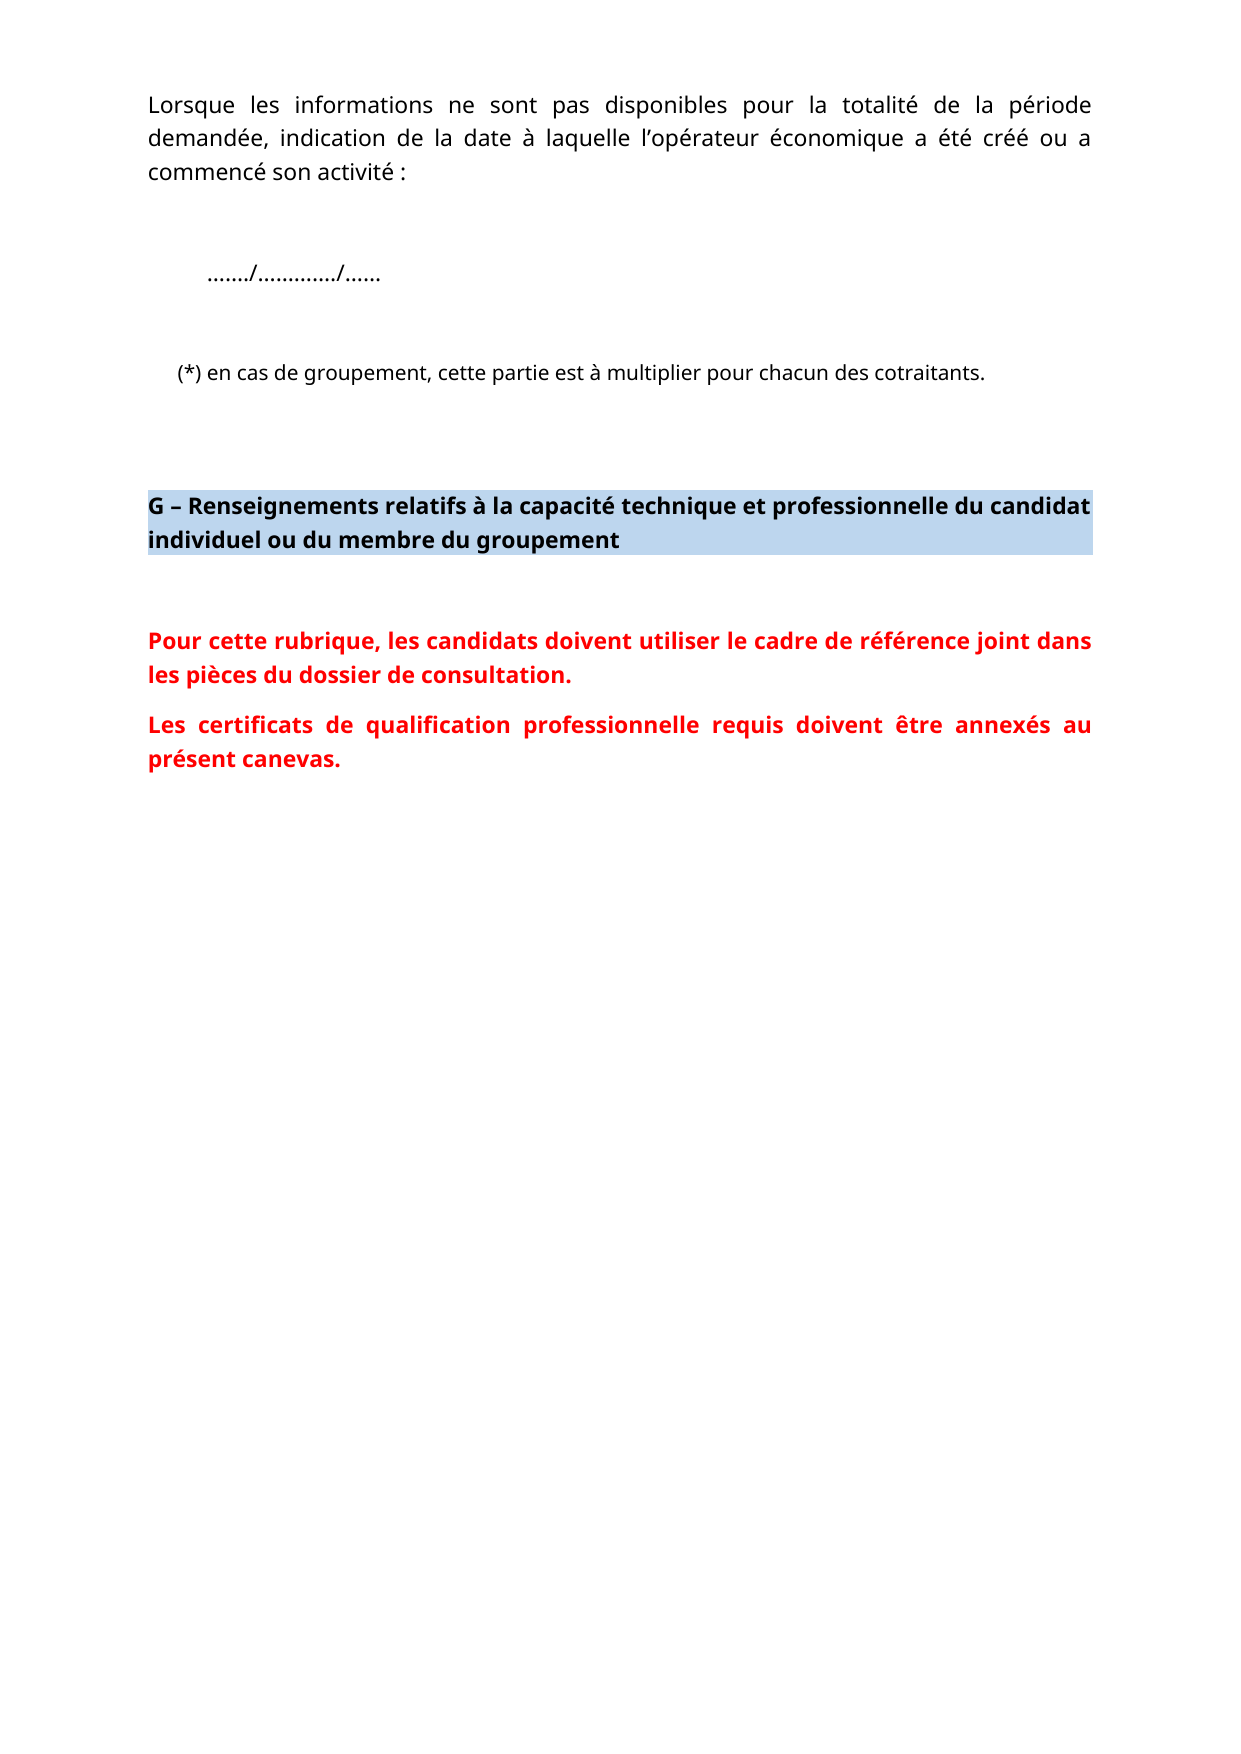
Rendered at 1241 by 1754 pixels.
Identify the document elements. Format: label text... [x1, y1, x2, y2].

text G – Renseignements relatifs à la capacité technique et professionnelle du candidat individuel ou du membre du groupement [148, 490, 1093, 555]
text Pour cette rubrique, les candidats doivent utiliser le cadre de référence joint dans les pièces du dossier de consultation. [148, 625, 1093, 690]
text ……./…………./…… [207, 257, 1093, 288]
text Lorsque les informations ne sont pas disponibles pour la totalité de la période demandée, indication de la date à laquelle l’opérateur économique a été créé ou a commencé son activité : [148, 89, 1093, 187]
text (*) en cas de groupement, cette partie est à multiplier pour chacun des cotraitants. [148, 358, 1093, 386]
text Les certificats de qualification professionnelle requis doivent être annexés au présent canevas. [148, 709, 1093, 774]
